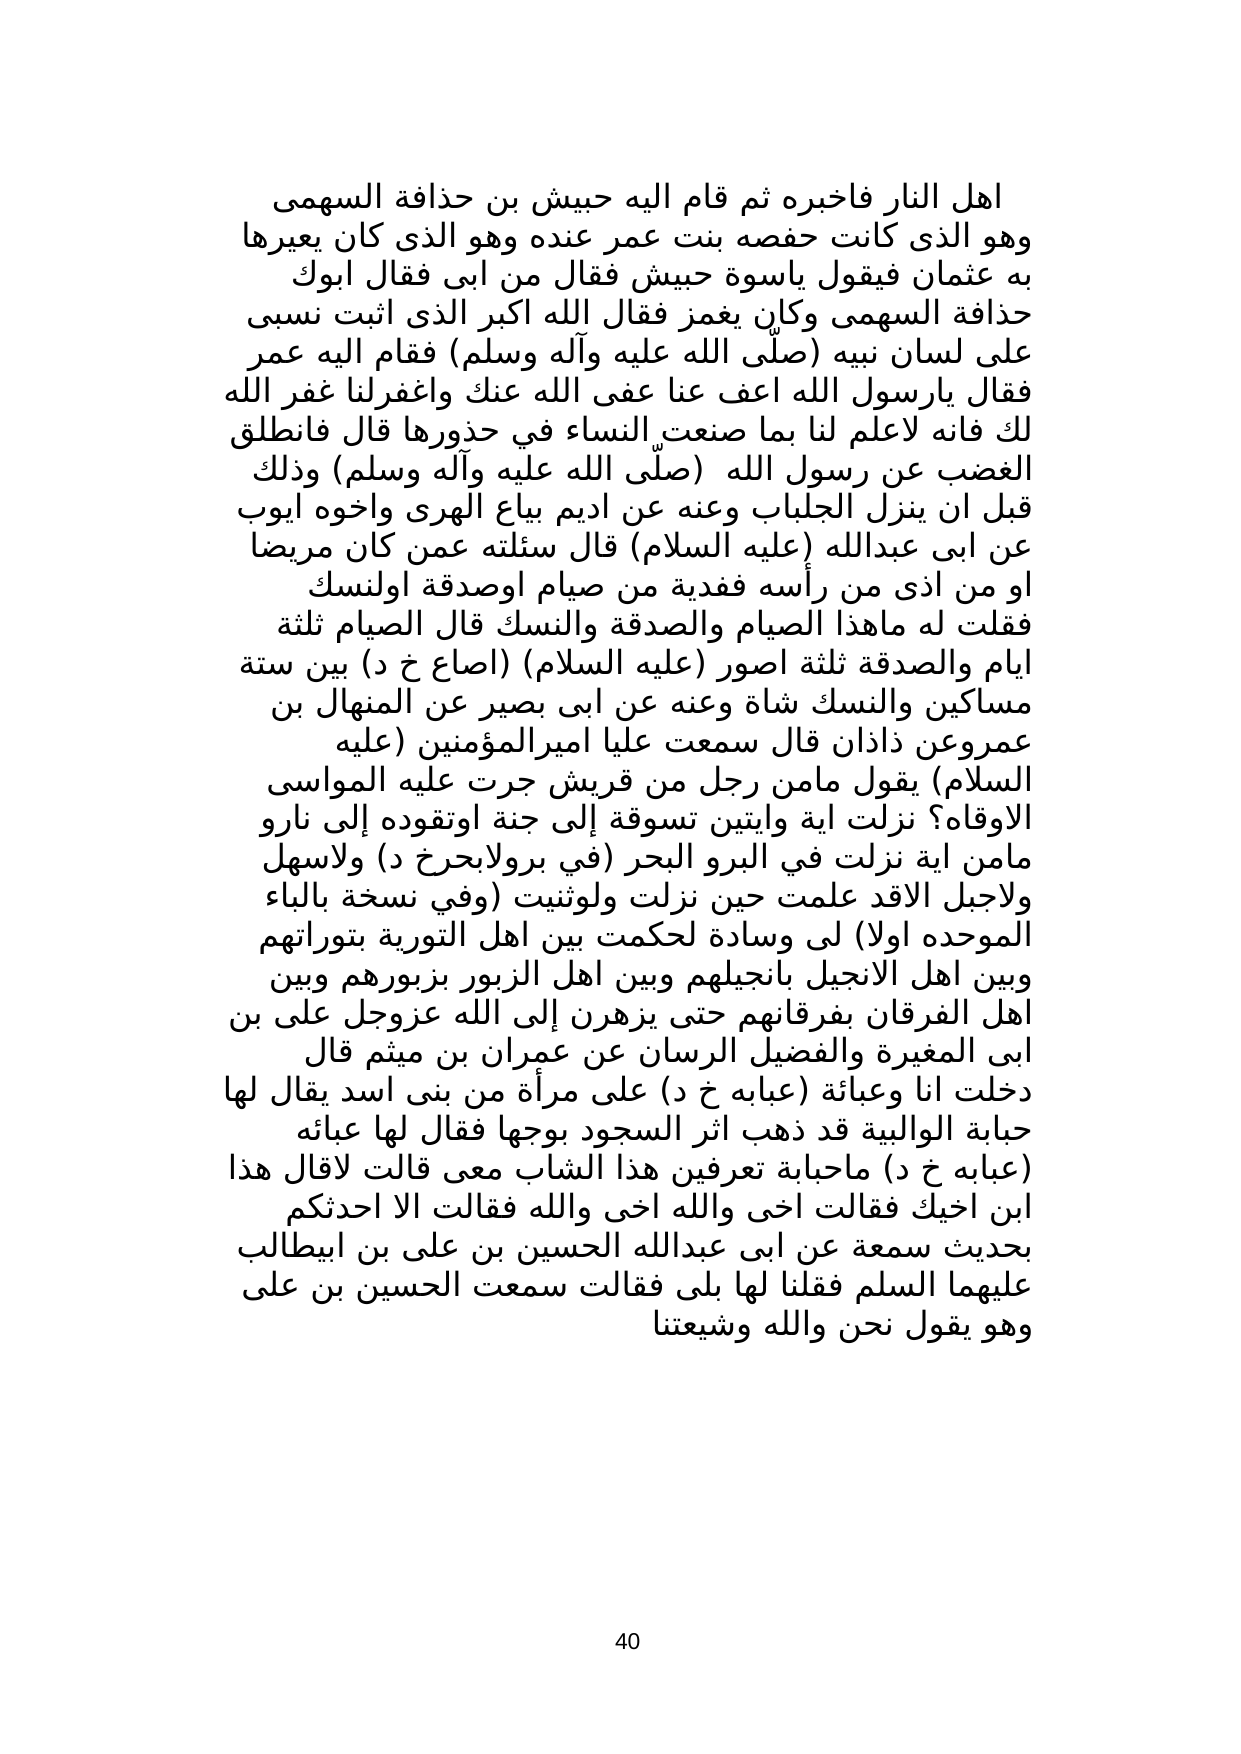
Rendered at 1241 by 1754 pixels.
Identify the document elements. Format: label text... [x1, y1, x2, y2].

text اهل النار فاخبره ثم قام اليه حبيش بن حذافة السهمى وهو الذى كانت حفصه بنت عمر عنده وهو الذى كان يعيرها به عثمان فيقول ياسوة حبيش فقال من ابى فقال ابوك حذافة السهمى وكان يغمز فقال الله اكبر الذى اثبت نسبى على لسان نبيه (صلّى الله عليه وآله وسلم) فقام اليه عمر فقال يارسول الله اعف عنا عفى الله عنك واغفرلنا غفر الله لك فانه لاعلم لنا بما صنعت النساء في حذورها قال فانطلق الغضب عن رسول الله (صلّى الله عليه وآله وسلم) وذلك قبل ان ينزل الجلباب وعنه عن اديم بياع الهرى واخوه ايوب عن ابى عبدالله (علیه السلام) قال سئلته عمن كان مريضا او من اذى من رأسه ففدية من صيام اوصدقة اولنسك فقلت له ماهذا الصيام والصدقة والنسك قال الصيام ثلثة ايام والصدقة ثلثة اصور (علیه السلام) (اصاع خ د) بين ستة مساكين والنسك شاة وعنه عن ابى بصير عن المنهال بن عمروعن ذاذان قال سمعت عليا اميرالمؤمنين (علیه السلام) يقول مامن رجل من قريش جرت عليه المواسى الاوقاه؟ نزلت اية وايتين تسوقة إلى جنة اوتقوده إلى نارو مامن اية نزلت في البرو البحر (في برولابحرخ د) ولاسهل ولاجبل الاقد علمت حين نزلت ولوثنيت (وفي نسخة بالباء الموحده اولا) لى وسادة لحكمت بين اهل التورية بتوراتهم وبين اهل الانجيل بانجيلهم وبين اهل الزبور بزبورهم وبين اهل الفرقان بفرقانهم حتى يزهرن إلى الله عزوجل على بن ابى المغيرة والفضيل الرسان عن عمران بن ميثم قال دخلت انا وعبائة (عبابه خ د) على مرأة من بنى اسد يقال لها حبابة الوالبية قد ذهب اثر السجود بوجها فقال لها عبائه (عبابه خ د) ماحبابة تعرفين هذا الشاب معى قالت لاقال هذا ابن اخيك فقالت اخى والله اخى والله فقالت الا احدثكم بحديث سمعة عن ابى عبدالله الحسين بن على بن ابيطالب عليهما السلم فقلنا لها بلى فقالت سمعت الحسين بن على وهو يقول نحن والله وشيعتنا [222, 177, 1033, 1343]
